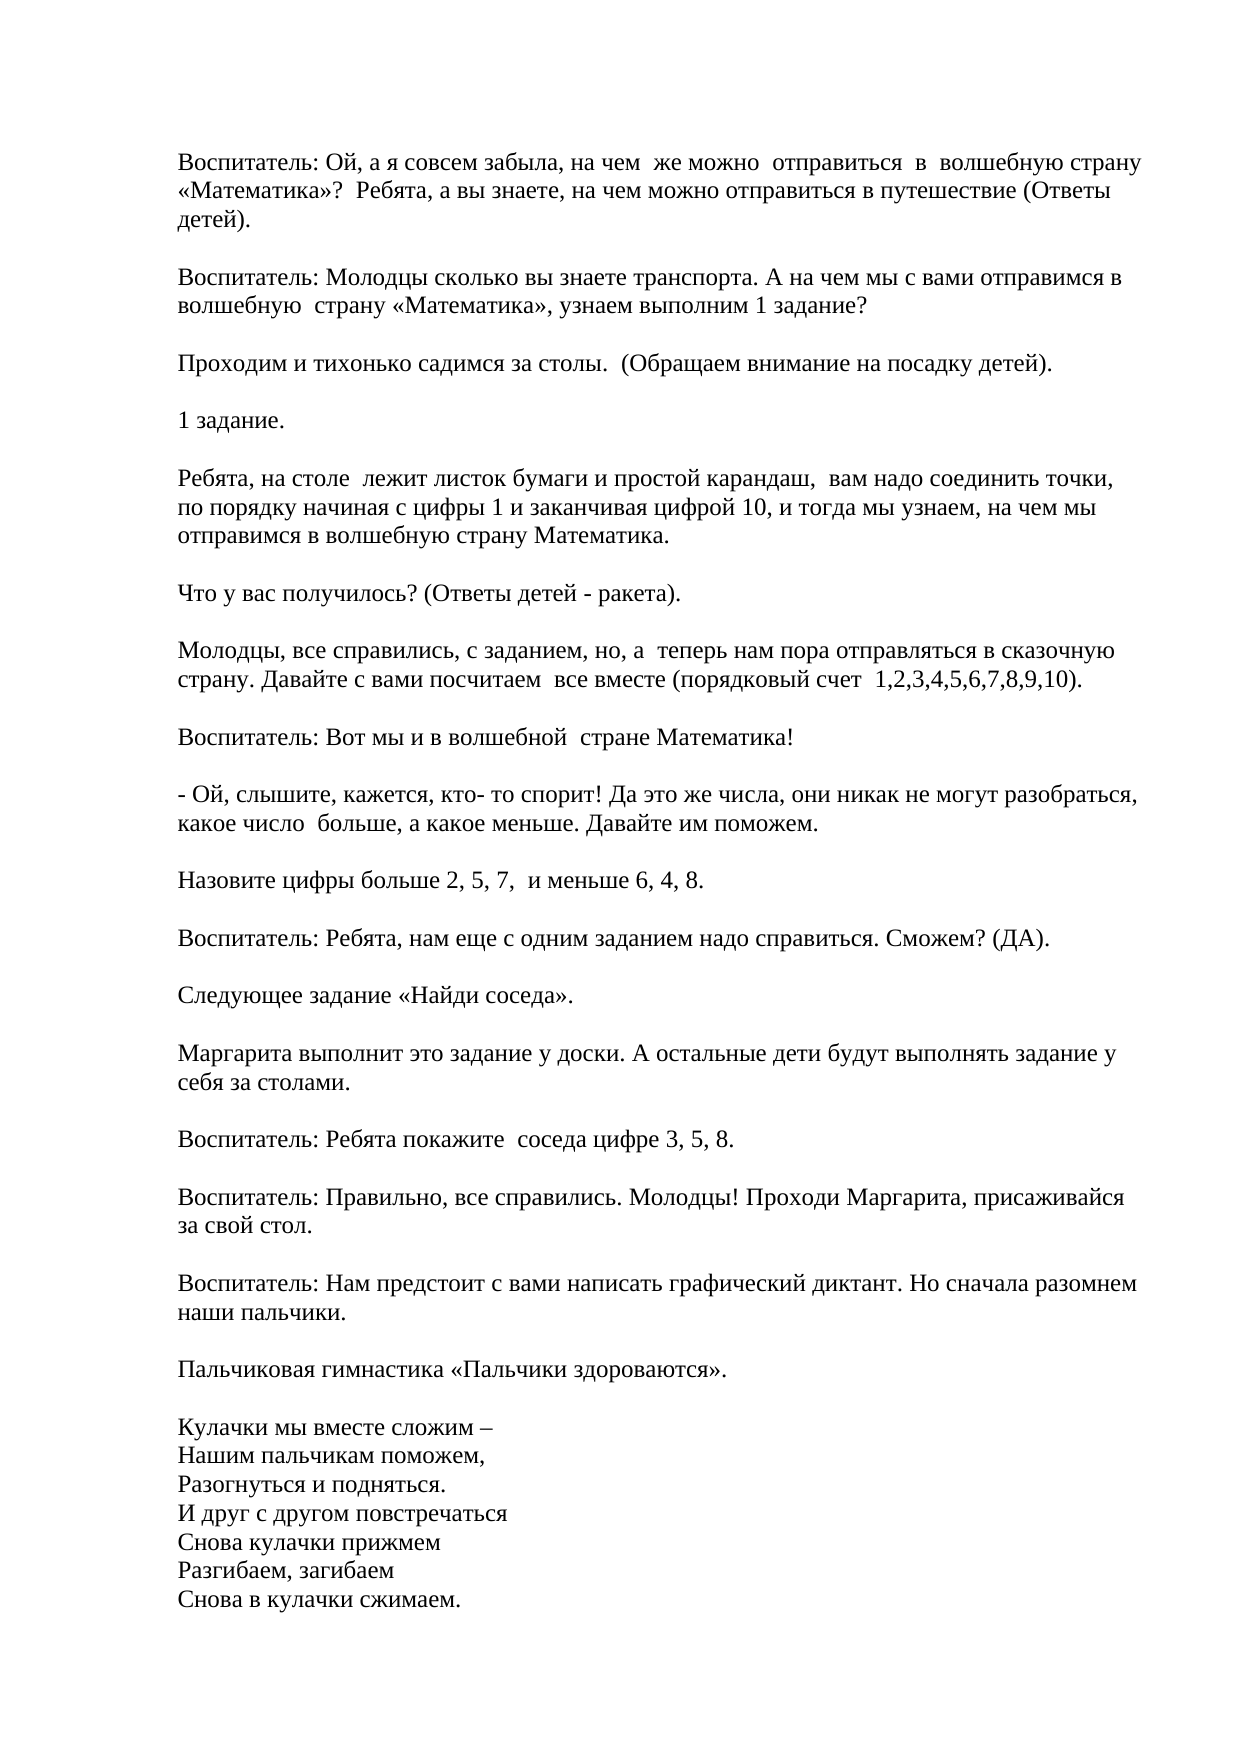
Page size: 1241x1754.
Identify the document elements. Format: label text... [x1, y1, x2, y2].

text - Ой, слышите, кажется, кто- то спорит! Да это же числа, они никак не могут разобраться, какое число больше, а какое меньше. Давайте им поможем. [177, 779, 1152, 837]
text Воспитатель: Вот мы и в волшебной стране Математика! [177, 722, 1152, 751]
text Воспитатель: Правильно, все справились. Молодцы! Проходи Маргарита, присаживайся за свой стол. [177, 1182, 1152, 1239]
text Воспитатель: Молодцы сколько вы знаете транспорта. А на чем мы с вами отправимся в волшебную страну «Математика», узнаем выполним 1 задание? [177, 262, 1152, 319]
text Нашим пальчикам поможем, [177, 1441, 1152, 1469]
text Кулачки мы вместе сложим – [177, 1412, 1152, 1441]
text И друг с другом повстречаться [177, 1498, 1152, 1527]
text 1 задание. [177, 406, 1152, 434]
text Снова в кулачки сжимаем. [177, 1584, 1152, 1613]
text Проходим и тихонько садимся за столы. (Обращаем внимание на посадку детей). [177, 348, 1152, 377]
text Воспитатель: Нам предстоит с вами написать графический диктант. Но сначала разомнем наши пальчики. [177, 1268, 1152, 1326]
text Воспитатель: Ребята покажите соседа цифре 3, 5, 8. [177, 1124, 1152, 1153]
text Назовите цифры больше 2, 5, 7, и меньше 6, 4, 8. [177, 866, 1152, 894]
text Снова кулачки прижмем [177, 1527, 1152, 1556]
text Что у вас получилось? (Ответы детей - ракета). [177, 578, 1152, 607]
text Воспитатель: Ой, а я совсем забыла, на чем же можно отправиться в волшебную страну «Математика»? Ребята, а вы знаете, на чем можно отправиться в путешествие (Ответы детей). [177, 147, 1152, 233]
text Следующее задание «Найди соседа». [177, 981, 1152, 1009]
text Разогнуться и подняться. [177, 1469, 1152, 1498]
text Ребята, на столе лежит листок бумаги и простой карандаш, вам надо соединить точки, по порядку начиная с цифры 1 и заканчивая цифрой 10, и тогда мы узнаем, на чем мы отправимся в волшебную страну Математика. [177, 463, 1152, 549]
text Молодцы, все справились, с заданием, но, а теперь нам пора отправляться в сказочную страну. Давайте с вами посчитаем все вместе (порядковый счет 1,2,3,4,5,6,7,8,9,10). [177, 636, 1152, 693]
text Пальчиковая гимнастика «Пальчики здороваются». [177, 1354, 1152, 1383]
text Маргарита выполнит это задание у доски. А остальные дети будут выполнять задание у себя за столами. [177, 1038, 1152, 1096]
text Воспитатель: Ребята, нам еще с одним заданием надо справиться. Сможем? (ДА). [177, 923, 1152, 952]
text Разгибаем, загибаем [177, 1556, 1152, 1584]
